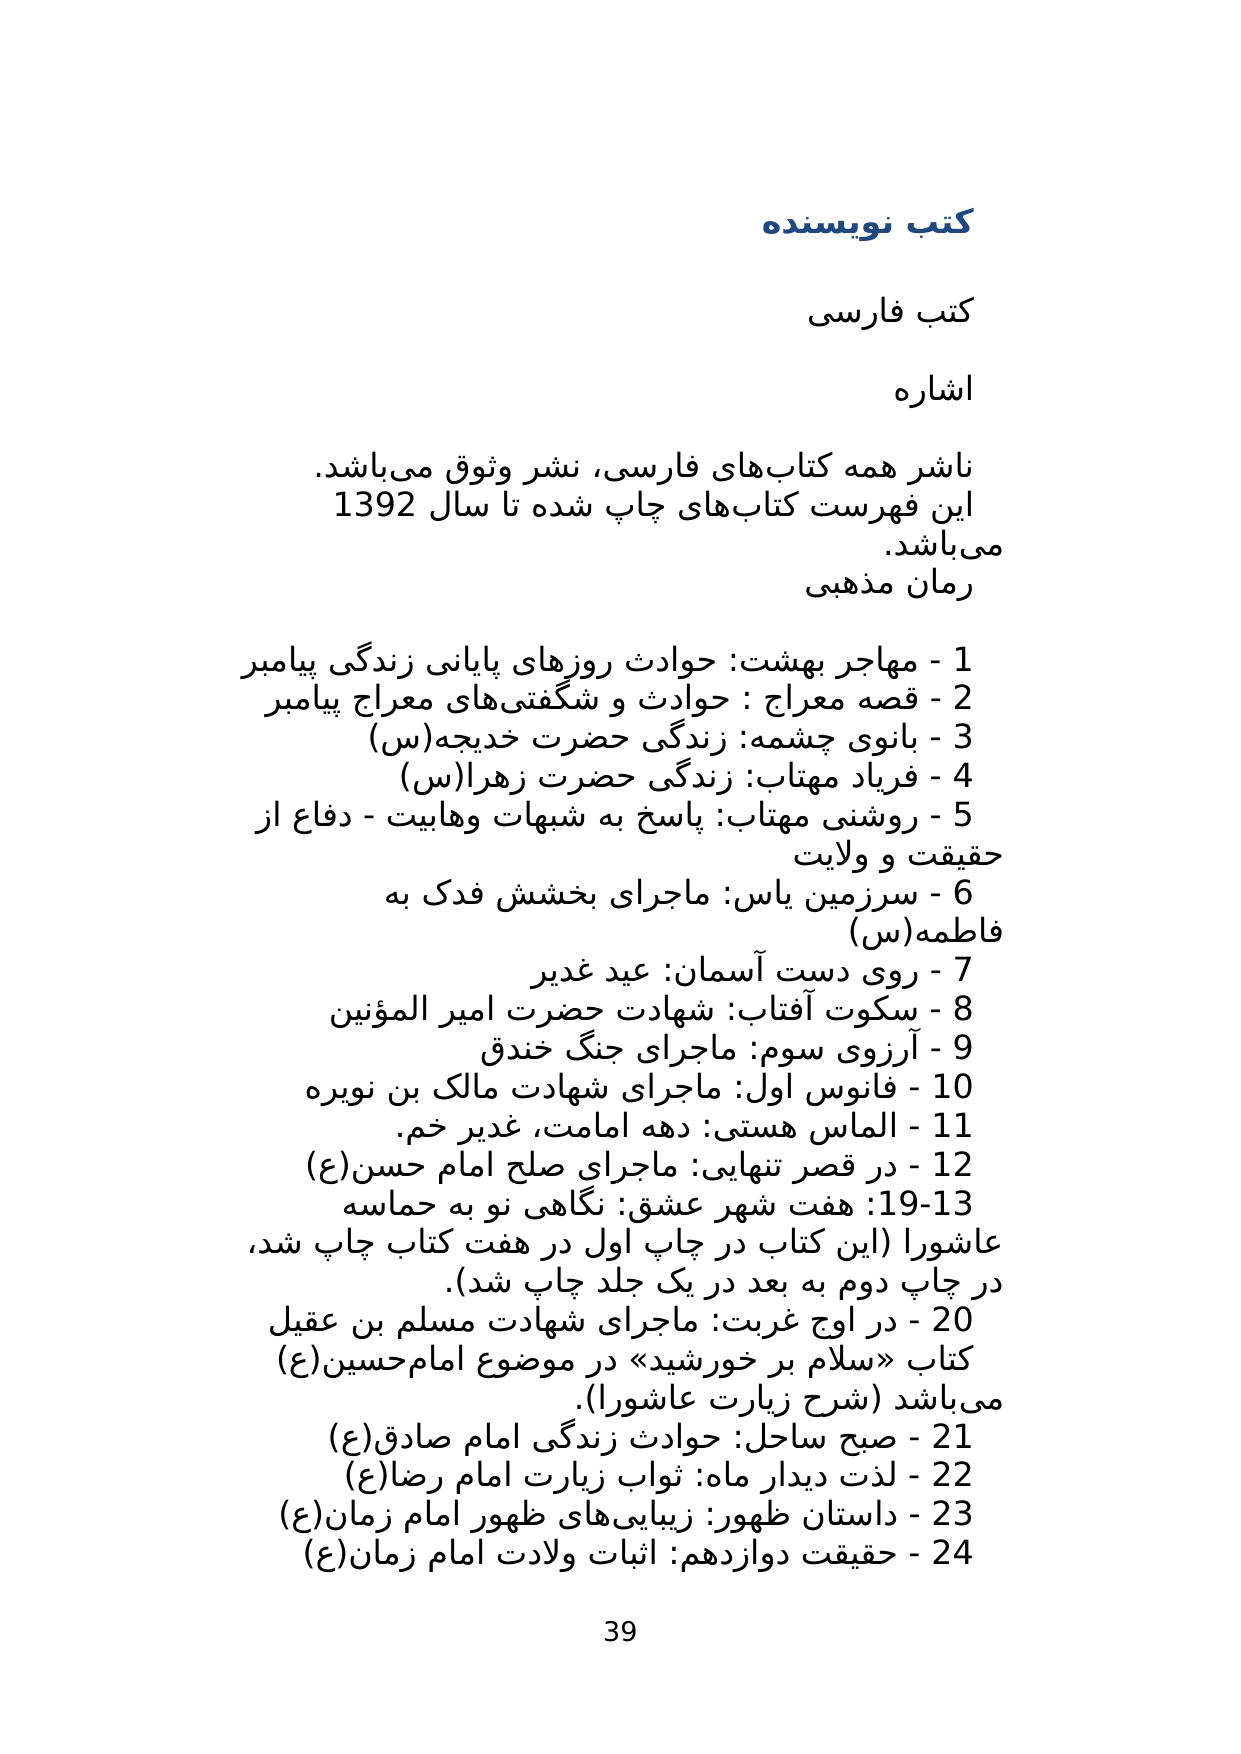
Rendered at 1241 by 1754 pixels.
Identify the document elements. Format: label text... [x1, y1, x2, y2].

text 6 - سرزمین یاس: ماجرای بخشش فدک به فاطمه(س) [236, 873, 1004, 951]
text 22 - لذت دیدار ماه: ثواب زیارت امام رضا(ع) [236, 1456, 1004, 1495]
text 8 - سکوت آفتاب: شهادت حضرت امیر المؤنین [236, 990, 1004, 1028]
text 4 - فریاد مهتاب: زندگی حضرت زهرا(س) [236, 757, 1004, 795]
text کتاب «سلام بر خورشید» در موضوع امام‌حسین(ع) می‌باشد (شرح زیارت عاشورا). [236, 1339, 1004, 1417]
text 2 - قصه معراج : حوادث و شگفتی‌های معراج پیامبر [236, 679, 1004, 718]
text 9 - آرزوی سوم: ماجرای جنگ خندق [236, 1028, 1004, 1067]
text 20 - در اوج غربت: ماجرای شهادت مسلم بن عقیل [236, 1301, 1004, 1339]
text 12 - در قصر تنهایی: ماجرای صلح امام حسن(ع) [236, 1145, 1004, 1184]
subtitle کتب نویسنده [236, 202, 1004, 241]
text 21 - صبح ساحل: حوادث زندگی امام صادق(ع) [236, 1417, 1004, 1456]
text 19-13: هفت شهر عشق: نگاهی نو به حماسه عاشورا (این کتاب در چاپ اول در هفت کتاب چاپ شد، در چاپ دوم به بعد در یک جلد چاپ شد). [236, 1184, 1004, 1301]
text 1 - مهاجر بهشت: حوادث روزهای پایانی زندگی پیامبر [236, 640, 1004, 679]
text 3 - بانوی چشمه: زندگی حضرت خدیجه(س) [236, 718, 1004, 757]
text رمان مذهبی [236, 563, 1004, 602]
text 5 - روشنی مهتاب: پاسخ به شبهات وهابیت - دفاع از حقیقت و ولایت [236, 795, 1004, 873]
text 7 - روی دست آسمان: عید غدیر [236, 951, 1004, 990]
text 10 - فانوس اول: ماجرای شهادت مالک بن نویره [236, 1067, 1004, 1106]
text این فهرست کتاب‌های چاپ شده تا سال 1392 می‌باشد. [236, 485, 1004, 563]
text کتب فارسی [236, 292, 1004, 331]
text 11 - الماس هستی: دهه امامت، غدیر خم. [236, 1106, 1004, 1145]
text اشاره [236, 369, 1004, 408]
text 23 - داستان ظهور: زیبایی‌های ظهور امام زمان(ع) [236, 1495, 1004, 1534]
text 24 - حقیقت دوازدهم: اثبات ولادت امام زمان(ع) [236, 1534, 1004, 1572]
text ناشر همه کتاب‌های فارسی، نشر وثوق می‌باشد. [236, 446, 1004, 485]
